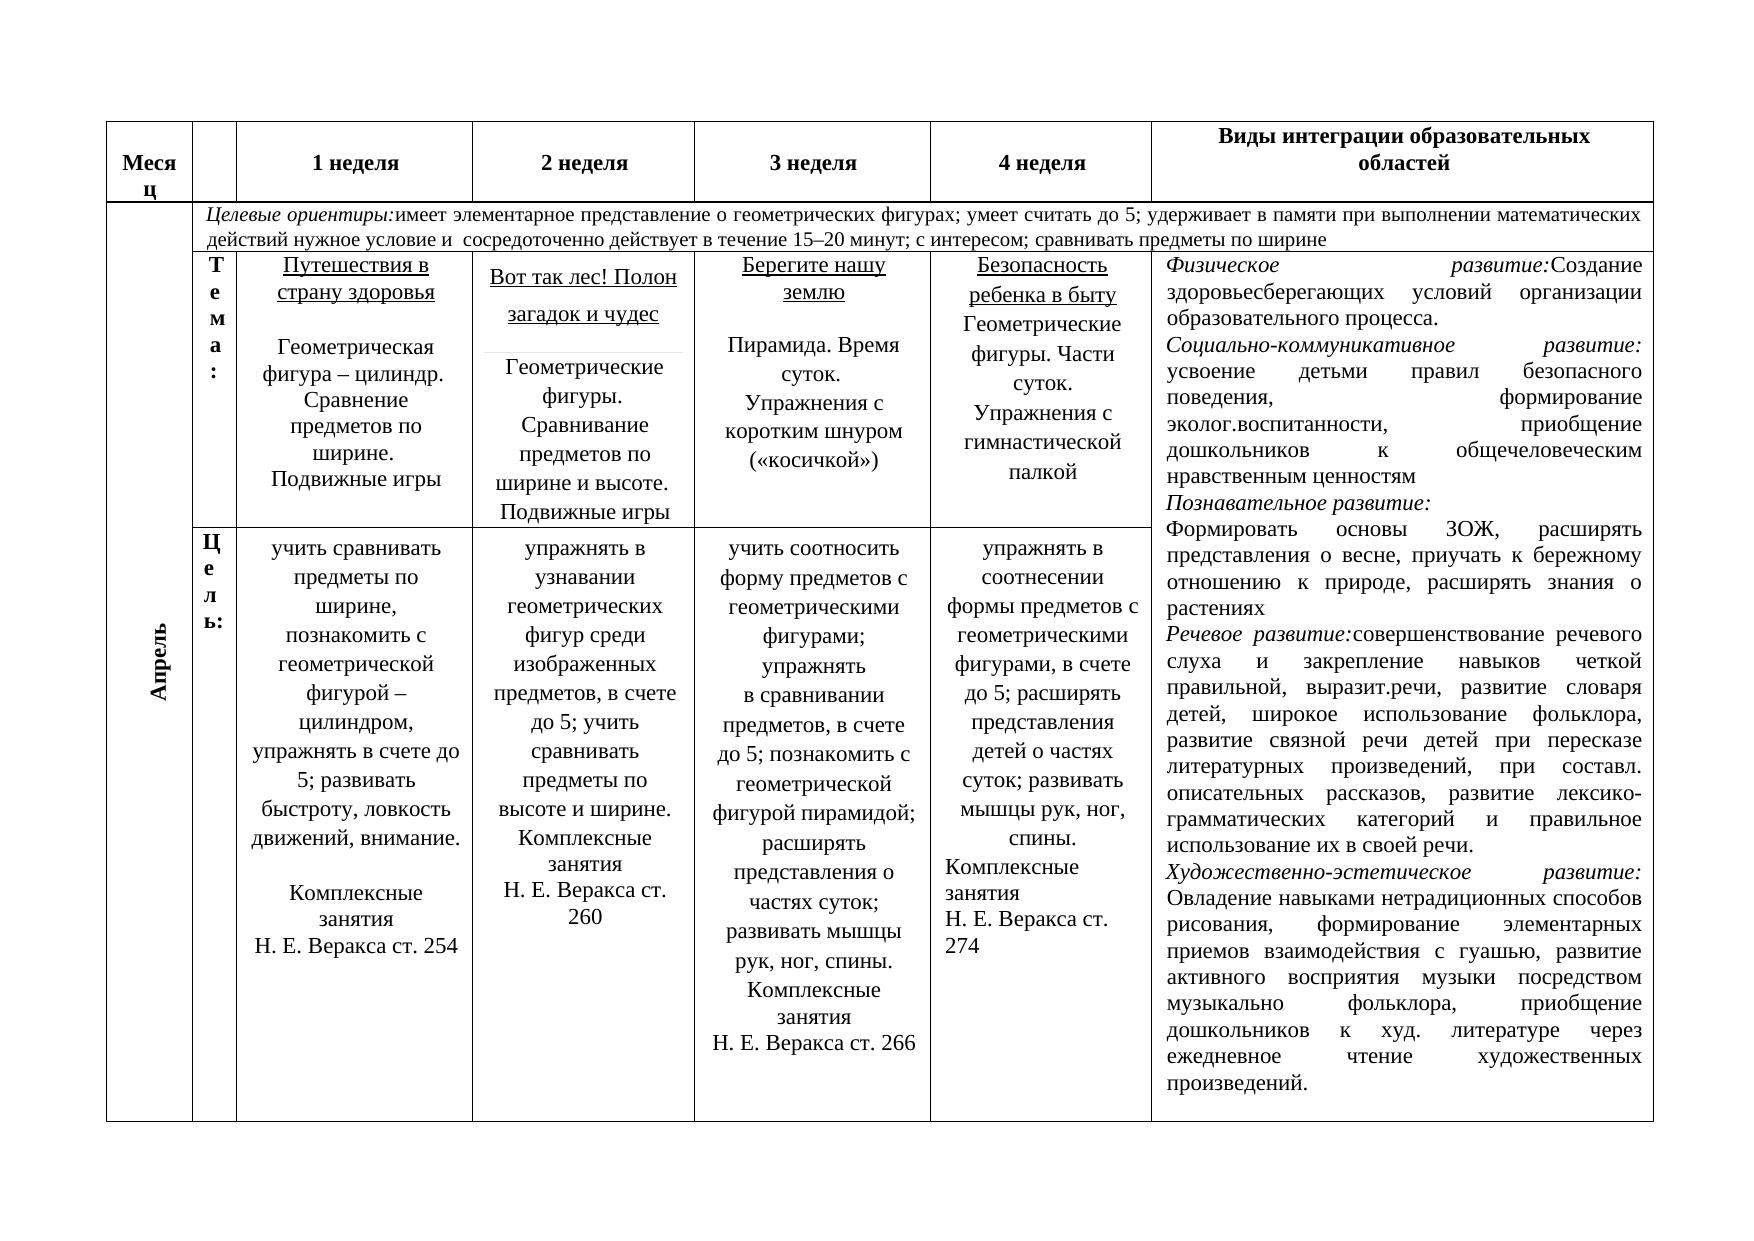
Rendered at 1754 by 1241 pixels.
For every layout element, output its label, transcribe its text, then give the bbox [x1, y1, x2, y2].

table_header 1 неделя [237, 122, 472, 201]
table_cell учить соотносить форму предметов с геометрическими фигурами; упражнять в сравнивании предметов, в счете до 5; познакомить с геометрической фигурой пирамидой; расширять представления о частях суток; развивать мышцы рук, ног, спины. Комплексные занятия Н. Е. Веракса ст. 266 [695, 528, 930, 1121]
table_cell Путешествия в страну здоровья Геометрическая фигура – цилиндр. Сравнение предметов по ширине. Подвижные игры [237, 252, 472, 527]
table_header 4 неделя [931, 122, 1151, 201]
table_header Виды интеграции образовательных областей [1152, 122, 1653, 201]
table_header [193, 122, 236, 201]
table_header Месяц [107, 122, 192, 201]
table_cell Апрель [107, 203, 192, 1121]
table_cell Безопасность ребенка в быту Геометрические фигуры. Части суток. Упражнения с гимнастической палкой [931, 252, 1151, 527]
table_cell учить сравнивать предметы по ширине, познакомить с геометрической фигурой – цилиндром, упражнять в счете до 5; развивать быстроту, ловкость движений, внимание. Комплексные занятия Н. Е. Веракса ст. 254 [237, 528, 472, 1121]
table_header 2 неделя [473, 122, 694, 201]
table_cell Тема: [193, 252, 236, 527]
table_cell Физическое развитие:Создание здоровьесберегающих условий организации образовательного процесса. Социально-коммуникативное развитие: усвоение детьми правил безопасного поведения, формирование эколог.воспитанности, приобщение дошкольников к общечеловеческим нравственным ценностям Познавательное развитие: Формировать основы ЗОЖ, расширять представления о весне, приучать к бережному отношению к природе, расширять знания о растениях Речевое развитие:совершенствование речевого слуха и закрепление навыков четкой правильной, выразит.речи, развитие словаря детей, широкое использование фольклора, развитие связной речи детей при пересказе литературных произведений, при составл. описательных рассказов, развитие лексико-грамматических категорий и правильное использование их в своей речи. Художественно-эстетическое развитие: Овладение навыками нетрадиционных способов рисования, формирование элементарных приемов взаимодействия с гуашью, развитие активного восприятия музыки посредством музыкально фольклора, приобщение дошкольников к худ. литературе через ежедневное чтение художественных произведений. [1152, 252, 1653, 1121]
table_header 3 неделя [695, 122, 930, 201]
table_cell упражнять в узнавании геометрических фигур среди изображенных предметов, в счете до 5; учить сравнивать предметы по высоте и ширине. Комплексные занятия Н. Е. Веракса ст. 260 [473, 528, 694, 1121]
table_cell Берегите нашу землю Пирамида. Время суток. Упражнения с коротким шнуром («косичкой») [695, 252, 930, 527]
table_cell Целевые ориентиры:имеет элементарное представление о геометрических фигурах; умеет считать до 5; удерживает в памяти при выполнении математических действий нужное условие и сосредоточенно действует в течение 15–20 минут; с интересом; сравнивать предметы по ширине [193, 203, 1653, 251]
table_cell Цель: [193, 528, 236, 1121]
table_cell упражнять в соотнесении формы предметов с геометрическими фигурами, в счете до 5; расширять представления детей о частях суток; развивать мышцы рук, ног, спины. Комплексные занятия Н. Е. Веракса ст. 274 [931, 528, 1151, 1121]
table_cell Вот так лес! Полон загадок и чудес Геометрические фигуры. Сравнивание предметов по ширине и высоте. Подвижные игры [473, 252, 694, 527]
